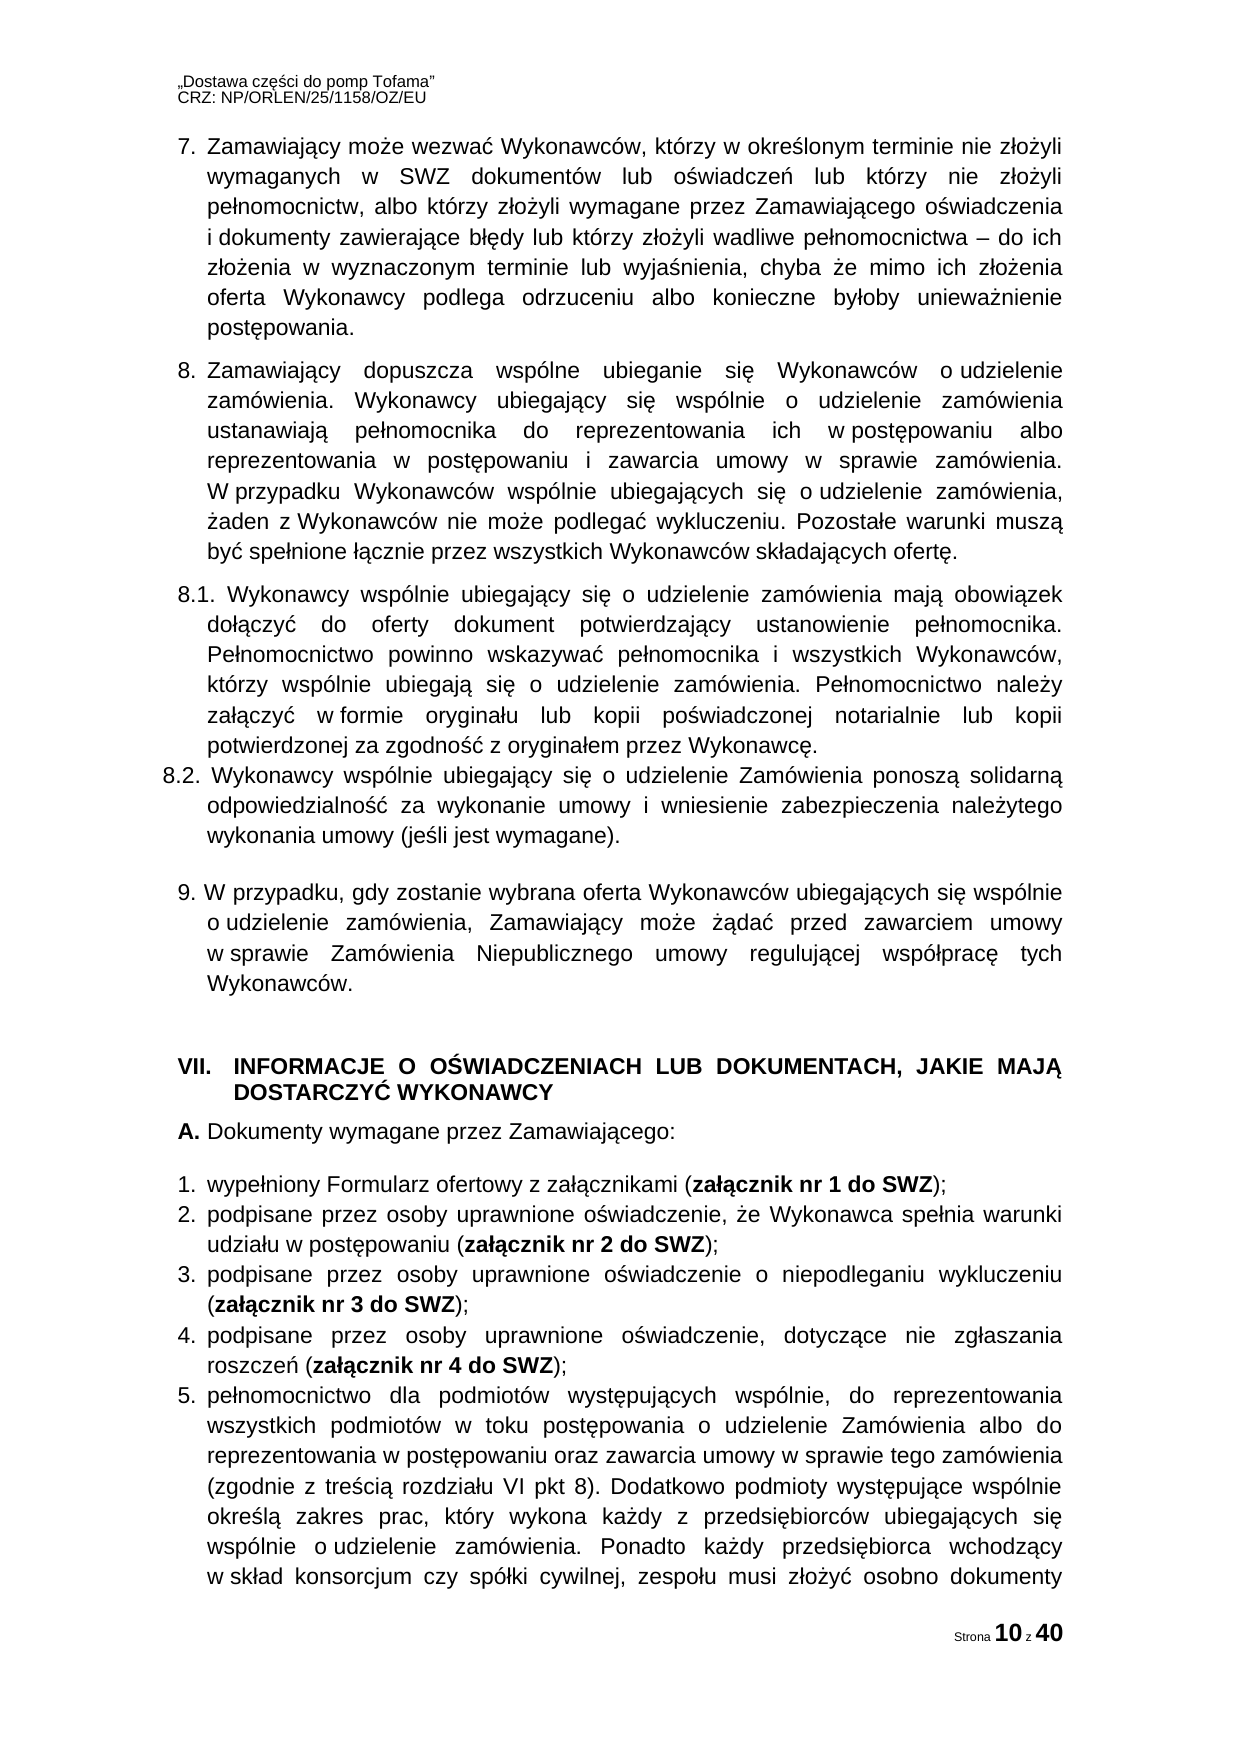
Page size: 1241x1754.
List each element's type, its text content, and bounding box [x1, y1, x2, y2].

list podpisane przez osoby uprawnione oświadczenie o niepodleganiu wykluczeniu (załącznik nr 3 do SWZ); [177, 1261, 1063, 1318]
subtitle VII. INFORMACJE O OŚWIADCZENIACH LUB DOKUMENTACH, JAKIE MAJĄ DOSTARCZYĆ WYKONAWCY [177, 1053, 1063, 1105]
text 7. Zamawiający może wezwać Wykonawców, którzy w określonym terminie nie złożyli wymaganych w SWZ dokumentów lub oświadczeń lub którzy nie złożyli pełnomocnictw, albo którzy złożyli wymagane przez Zamawiającego oświadczenia i dokumenty zawierające błędy lub którzy złożyli wadliwe pełnomocnictwa – do ich złożenia w wyznaczonym terminie lub wyjaśnienia, chyba że mimo ich złożenia oferta Wykonawcy podlega odrzuceniu albo konieczne byłoby unieważnienie postępowania. [177, 133, 1063, 341]
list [177, 1382, 1063, 1589]
list podpisane przez osoby uprawnione oświadczenie, że Wykonawca spełnia warunki udziału w postępowaniu (załącznik nr 2 do SWZ); [177, 1201, 1063, 1257]
list 8.2. Wykonawcy wspólnie ubiegający się o udzielenie Zamówienia ponoszą solidarną odpowiedzialność za wykonanie umowy i wniesienie zabezpieczenia należytego wykonania umowy (jeśli jest wymagane). [162, 762, 1063, 849]
list podpisane przez osoby uprawnione oświadczenie, dotyczące nie zgłaszania roszczeń (załącznik nr 4 do SWZ); [177, 1322, 1063, 1378]
list 8.1. Wykonawcy wspólnie ubiegający się o udzielenie zamówienia mają obowiązek dołączyć do oferty dokument potwierdzający ustanowienie pełnomocnika. Pełnomocnictwo powinno wskazywać pełnomocnika i wszystkich Wykonawców, którzy wspólnie ubiegają się o udzielenie zamówienia. Pełnomocnictwo należy załączyć w formie oryginału lub kopii poświadczonej notarialnie lub kopii potwierdzonej za zgodność z oryginałem przez Wykonawcę. [177, 581, 1063, 758]
text 8. Zamawiający dopuszcza wspólne ubieganie się Wykonawców o udzielenie zamówienia. Wykonawcy ubiegający się wspólnie o udzielenie zamówienia ustanawiają pełnomocnika do reprezentowania ich w postępowaniu albo reprezentowania w postępowaniu i zawarcia umowy w sprawie zamówienia. W przypadku Wykonawców wspólnie ubiegających się o udzielenie zamówienia, żaden z Wykonawców nie może podlegać wykluczeniu. Pozostałe warunki muszą być spełnione łącznie przez wszystkich Wykonawców składających ofertę. [177, 357, 1063, 564]
list wypełniony Formularz ofertowy z załącznikami (załącznik nr 1 do SWZ); [177, 1171, 1063, 1197]
list Dokumenty wymagane przez Zamawiającego: [177, 1118, 1063, 1144]
text 9. W przypadku, gdy zostanie wybrana oferta Wykonawców ubiegających się wspólnie o udzielenie zamówienia, Zamawiający może żądać przed zawarciem umowy w sprawie Zamówienia Niepublicznego umowy regulującej współpracę tych Wykonawców. [177, 879, 1063, 996]
